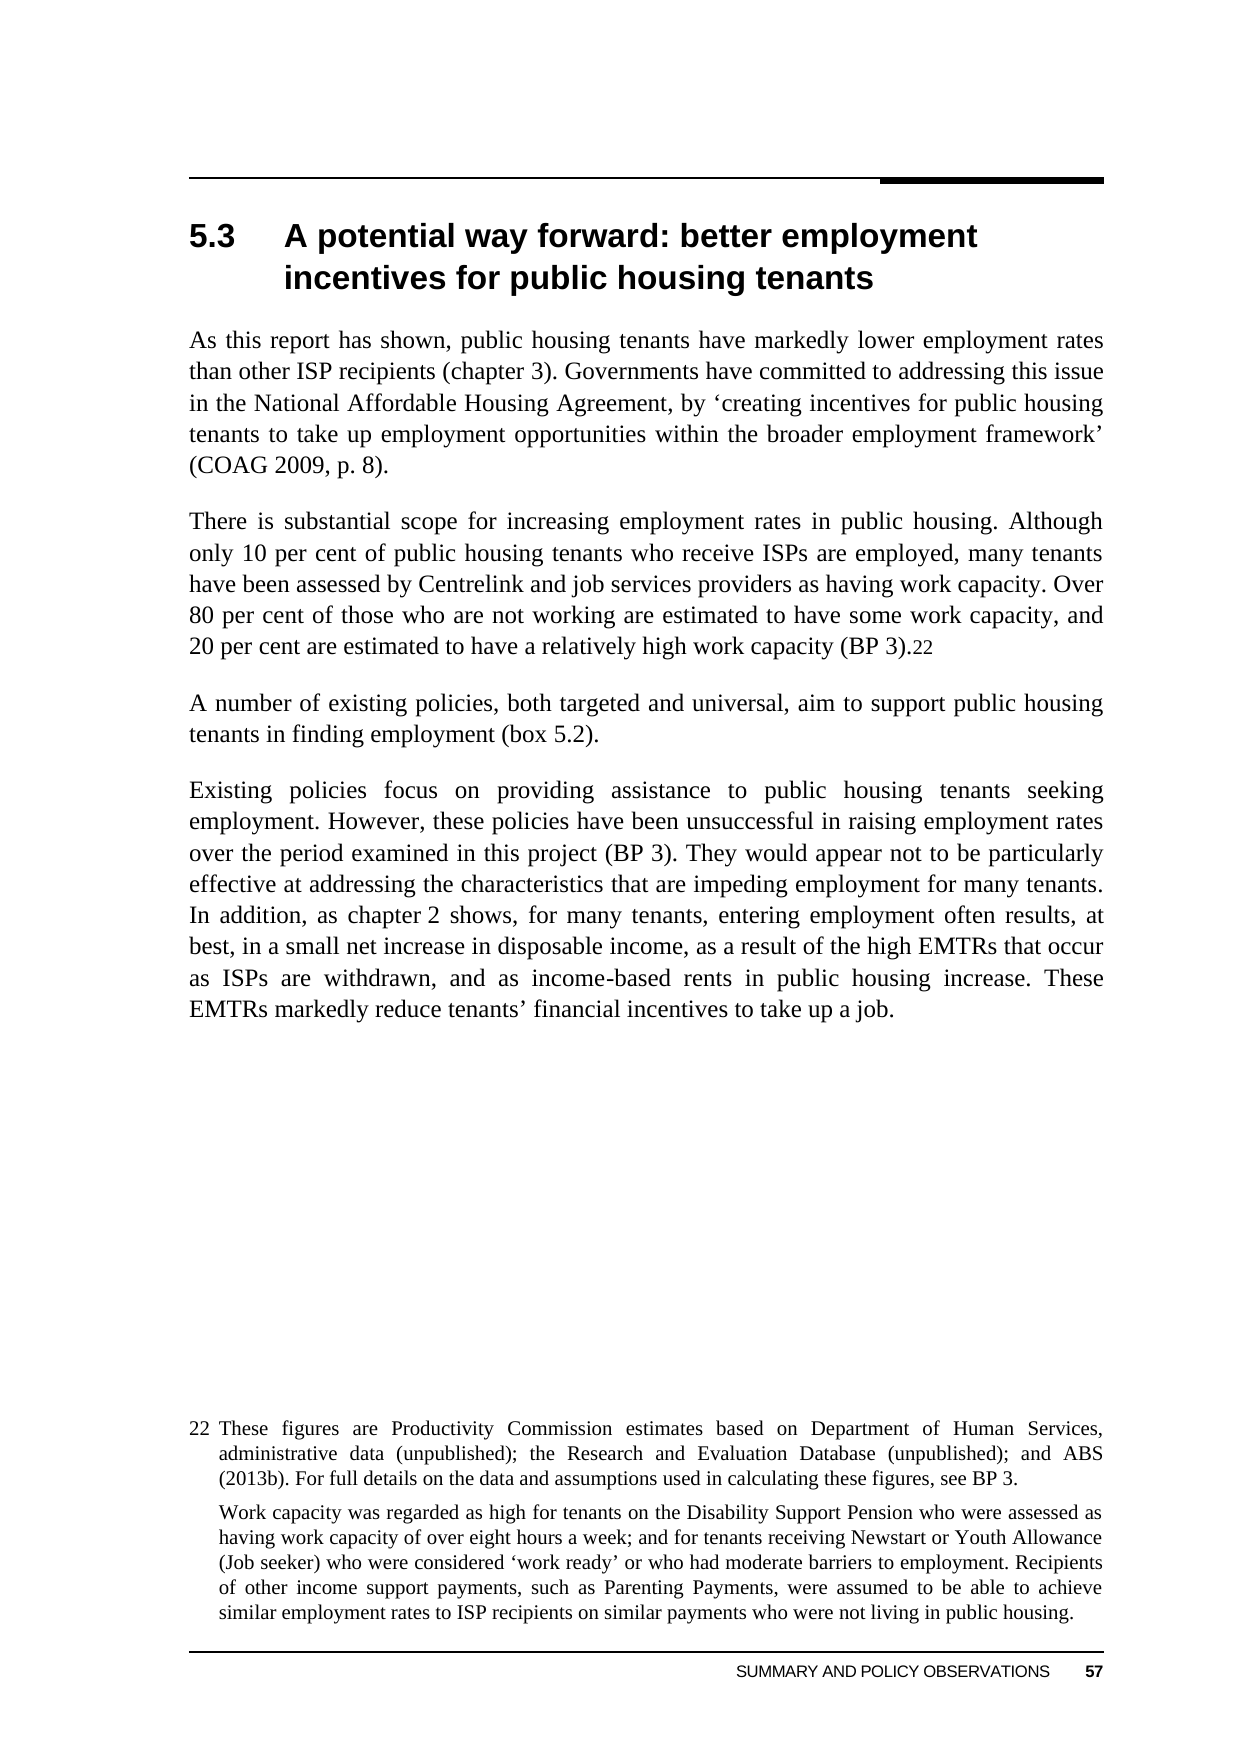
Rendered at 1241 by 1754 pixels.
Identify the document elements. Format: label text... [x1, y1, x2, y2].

text A number of existing policies, both targeted and universal, aim to support public housing tenants in finding employment (box 5.2). [189, 685, 1104, 748]
subtitle 5.3 A potential way forward: better employment incentives for public housing tenants [189, 214, 1104, 298]
text As this report has shown, public housing tenants have markedly lower employment rates than other ISP recipients (chapter 3). Governments have committed to addressing this issue in the National Affordable Housing Agreement, by ‘creating incentives for public housing tenants to take up employment opportunities within the broader employment framework’ (COAG 2009, p. 8). [189, 323, 1104, 479]
text Existing policies focus on providing assistance to public housing tenants seeking employment. However, these policies have been unsuccessful in raising employment rates over the period examined in this project (BP 3). They would appear not to be particularly effective at addressing the characteristics that are impeding employment for many tenants. In addition, as chapter 2 shows, for many tenants, entering employment often results, at best, in a small net increase in disposable income, as a result of the high EMTRs that occur as ISPs are withdrawn, and as income-based rents in public housing increase. These EMTRs markedly reduce tenants’ financial incentives to take up a job. [189, 773, 1104, 1023]
text There is substantial scope for increasing employment rates in public housing. Although only 10 per cent of public housing tenants who receive ISPs are employed, many tenants have been assessed by Centrelink and job services providers as having work capacity. Over 80 per cent of those who are not working are estimated to have some work capacity, and 20 per cent are estimated to have a relatively high work capacity (BP 3). [189, 504, 1104, 660]
